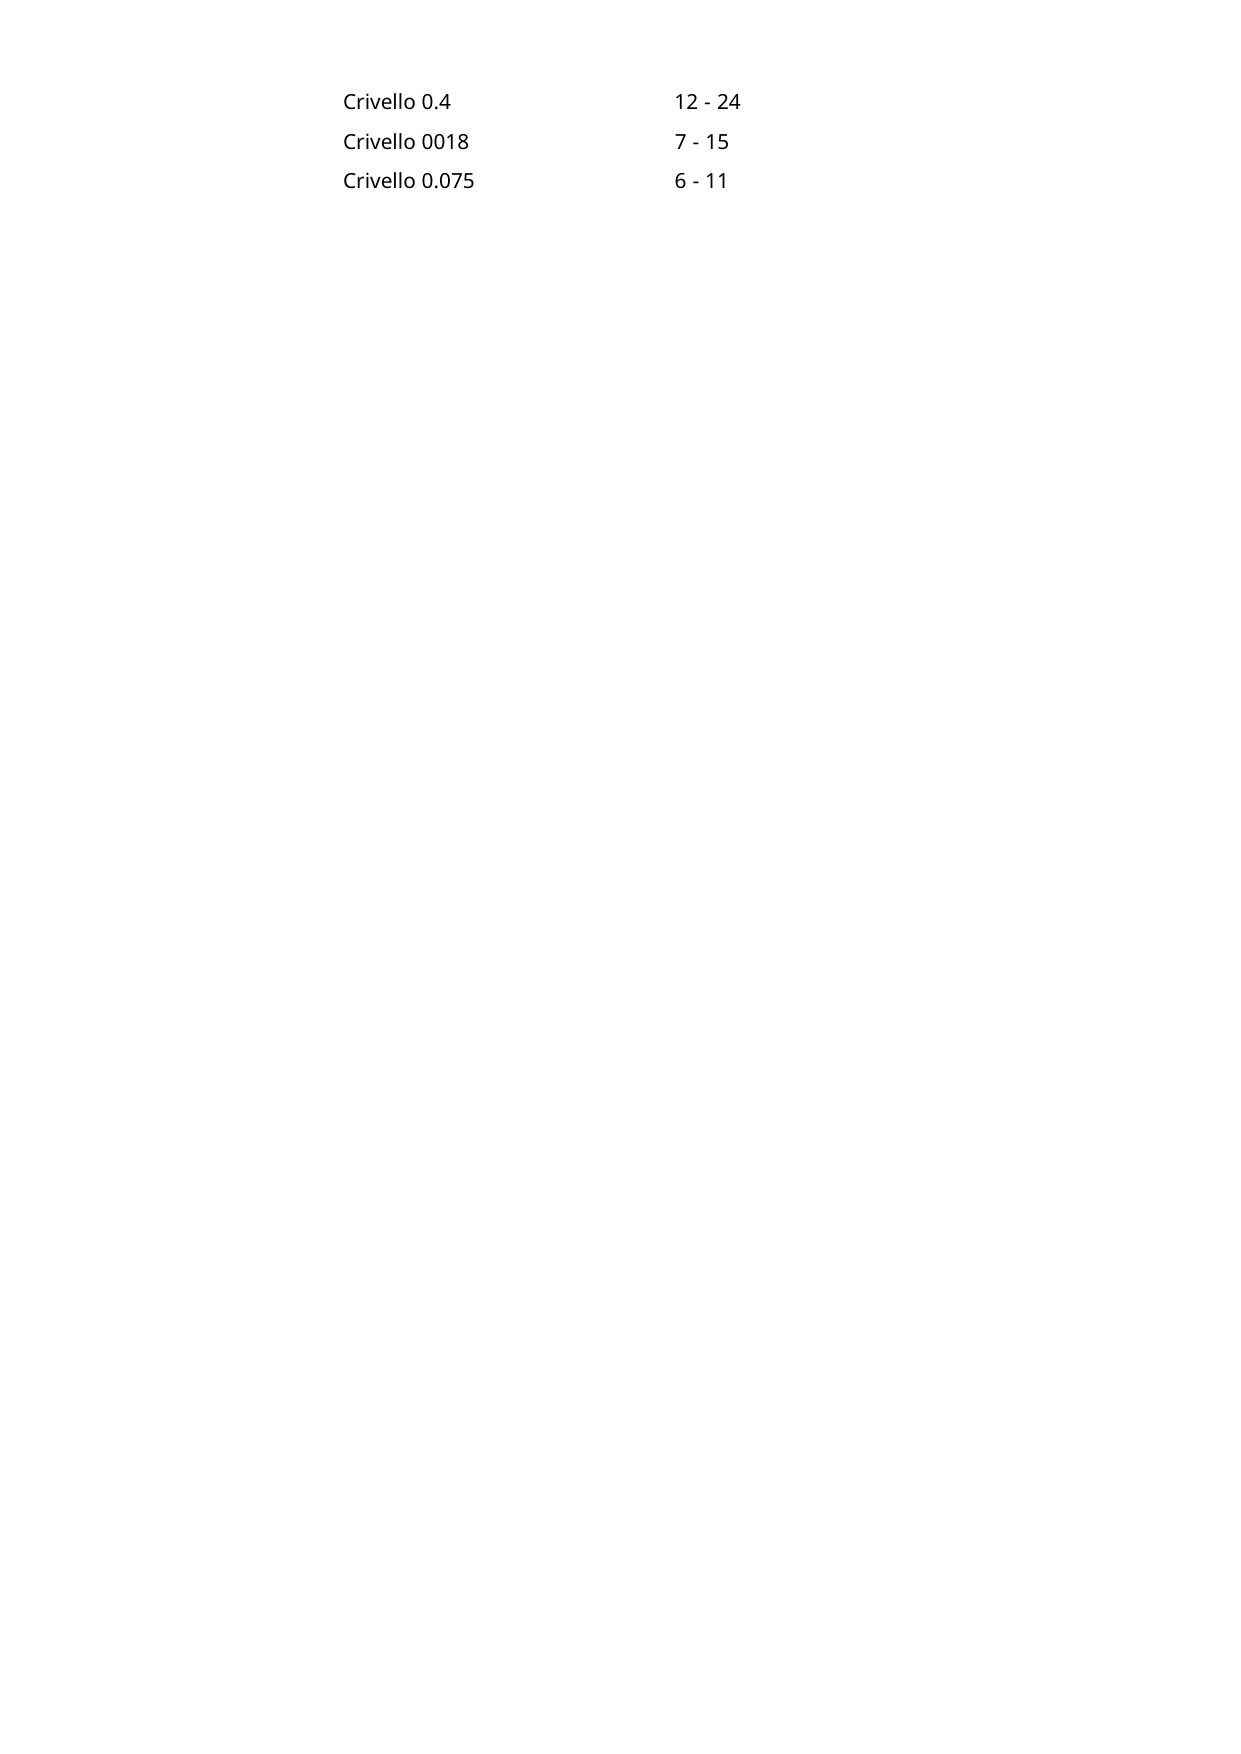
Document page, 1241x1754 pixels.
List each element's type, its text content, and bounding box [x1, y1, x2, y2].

text Crivello 0.075 6 - 11 [343, 167, 1151, 195]
text Crivello 0018 7 - 15 [343, 127, 1151, 156]
text Crivello 0.4 12 - 24 [343, 87, 1151, 116]
